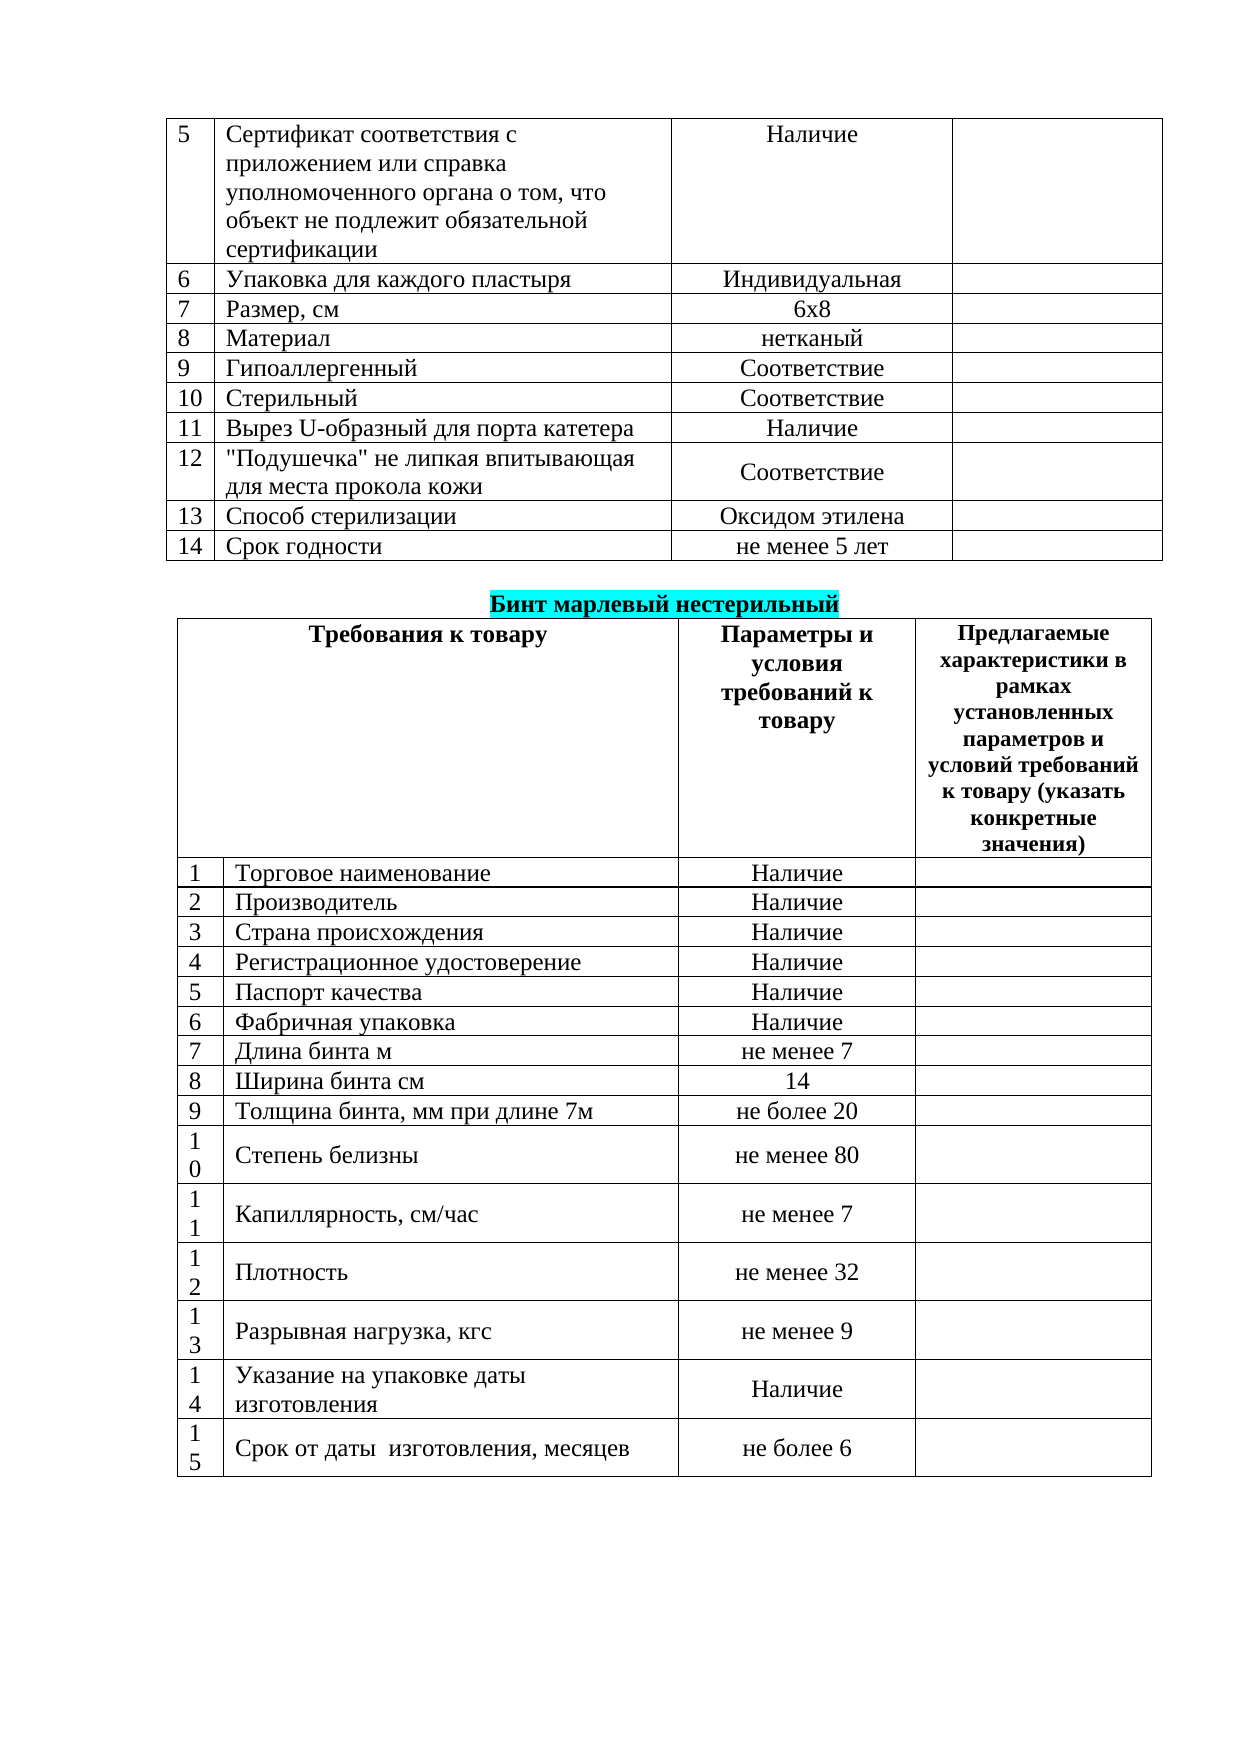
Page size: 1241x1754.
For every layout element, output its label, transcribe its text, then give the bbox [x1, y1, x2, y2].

table_cell 11 [178, 1184, 223, 1242]
table_cell 14 [167, 531, 214, 560]
table_cell [953, 264, 1162, 293]
table_cell 13 [178, 1301, 223, 1359]
table_cell Капиллярность, см/час [224, 1184, 678, 1242]
table_cell [916, 1360, 1151, 1417]
table_header Параметры и условия требований к товару [679, 619, 915, 857]
table_cell Указание на упаковке даты изготовления [224, 1360, 678, 1417]
table_cell Наличие [679, 917, 915, 946]
table_cell 6х8 [672, 294, 952, 322]
table_cell 5 [167, 119, 214, 263]
table_cell Соответствие [672, 353, 952, 382]
table_cell Соответствие [672, 383, 952, 412]
table_cell Страна происхождения [224, 917, 678, 946]
table_cell 12 [178, 1243, 223, 1300]
table_cell 5 [178, 977, 223, 1006]
table_cell 6 [167, 264, 214, 293]
table_cell 4 [178, 947, 223, 976]
table_cell [953, 443, 1162, 500]
table_cell Наличие [679, 858, 915, 886]
table_cell Упаковка для каждого пластыря [215, 264, 671, 293]
table_cell не менее 32 [679, 1243, 915, 1300]
table_cell [953, 324, 1162, 352]
table_cell 3 [178, 917, 223, 946]
table_cell [916, 1096, 1151, 1125]
table_cell 14 [178, 1360, 223, 1417]
table_cell 8 [178, 1066, 223, 1095]
table_cell Срок годности [215, 531, 671, 560]
table_cell Наличие [679, 1360, 915, 1417]
table_cell Размер, см [215, 294, 671, 322]
table_cell 10 [178, 1126, 223, 1183]
table_cell Наличие [672, 119, 952, 263]
table_cell [916, 917, 1151, 946]
table_cell "Подушечка" не липкая впитывающая для места прокола кожи [215, 443, 671, 500]
table_cell не менее 7 [679, 1184, 915, 1242]
table_cell Ширина бинта см [224, 1066, 678, 1095]
text Бинт марлевый нестерильный [177, 589, 1152, 618]
table_cell не менее 5 лет [672, 531, 952, 560]
table_cell [916, 947, 1151, 976]
table_cell Плотность [224, 1243, 678, 1300]
table_cell 9 [167, 353, 214, 382]
table_cell Гипоаллергенный [215, 353, 671, 382]
table_cell 15 [178, 1419, 223, 1476]
table_cell [916, 888, 1151, 916]
table_cell 9 [178, 1096, 223, 1125]
table_cell 1 [178, 858, 223, 886]
table_cell [916, 1419, 1151, 1476]
table_cell не более 6 [679, 1419, 915, 1476]
table_cell 10 [167, 383, 214, 412]
table_cell [916, 1301, 1151, 1359]
table_cell Сертификат соответствия с приложением или справка уполномоченного органа о том, что объект не подлежит обязательной сертификации [215, 119, 671, 263]
table_cell Паспорт качества [224, 977, 678, 1006]
table_cell Торговое наименование [224, 858, 678, 886]
table_cell Вырез U-образный для порта катетера [215, 413, 671, 442]
table_cell Наличие [679, 888, 915, 916]
table_cell 8 [167, 324, 214, 352]
table_cell Индивидуальная [672, 264, 952, 293]
table_cell Наличие [679, 947, 915, 976]
table_cell [953, 413, 1162, 442]
table_cell Наличие [672, 413, 952, 442]
table_cell [953, 531, 1162, 560]
table_cell [953, 119, 1162, 263]
table_cell Материал [215, 324, 671, 352]
table_cell [953, 383, 1162, 412]
table_cell не более 20 [679, 1096, 915, 1125]
table_cell Способ стерилизации [215, 501, 671, 530]
table_cell [916, 1007, 1151, 1035]
table_cell [916, 1126, 1151, 1183]
table_cell [953, 501, 1162, 530]
table_cell 2 [178, 888, 223, 916]
table_cell Разрывная нагрузка, кгс [224, 1301, 678, 1359]
table_cell [916, 1184, 1151, 1242]
table_cell Толщина бинта, мм при длине 7м [224, 1096, 678, 1125]
table_cell 7 [178, 1036, 223, 1065]
table_cell [953, 294, 1162, 322]
table_cell Срок от даты изготовления, месяцев [224, 1419, 678, 1476]
table_cell Оксидом этилена [672, 501, 952, 530]
table_cell 13 [167, 501, 214, 530]
table_cell Фабричная упаковка [224, 1007, 678, 1035]
table_cell не менее 80 [679, 1126, 915, 1183]
table_cell Степень белизны [224, 1126, 678, 1183]
table_cell [916, 977, 1151, 1006]
table_cell [916, 1243, 1151, 1300]
table_cell 14 [679, 1066, 915, 1095]
table_cell Наличие [679, 1007, 915, 1035]
table_cell Производитель [224, 888, 678, 916]
table_cell [953, 353, 1162, 382]
table_cell [916, 1066, 1151, 1095]
table_header Предлагаемые характеристики в рамках установленных параметров и условий требований к товару (указать конкретные значения) [916, 619, 1151, 857]
table_cell Наличие [679, 977, 915, 1006]
table_cell 11 [167, 413, 214, 442]
table_cell 12 [167, 443, 214, 500]
table_cell [916, 1036, 1151, 1065]
table_cell нетканый [672, 324, 952, 352]
table_cell Стерильный [215, 383, 671, 412]
table_cell Регистрационное удостоверение [224, 947, 678, 976]
table_header Требования к товару [178, 619, 678, 857]
table_cell не менее 7 [679, 1036, 915, 1065]
table_cell 7 [167, 294, 214, 322]
table_cell 6 [178, 1007, 223, 1035]
table_cell не менее 9 [679, 1301, 915, 1359]
table_cell Соответствие [672, 443, 952, 500]
table_cell [916, 858, 1151, 886]
table_cell Длина бинта м [224, 1036, 678, 1065]
